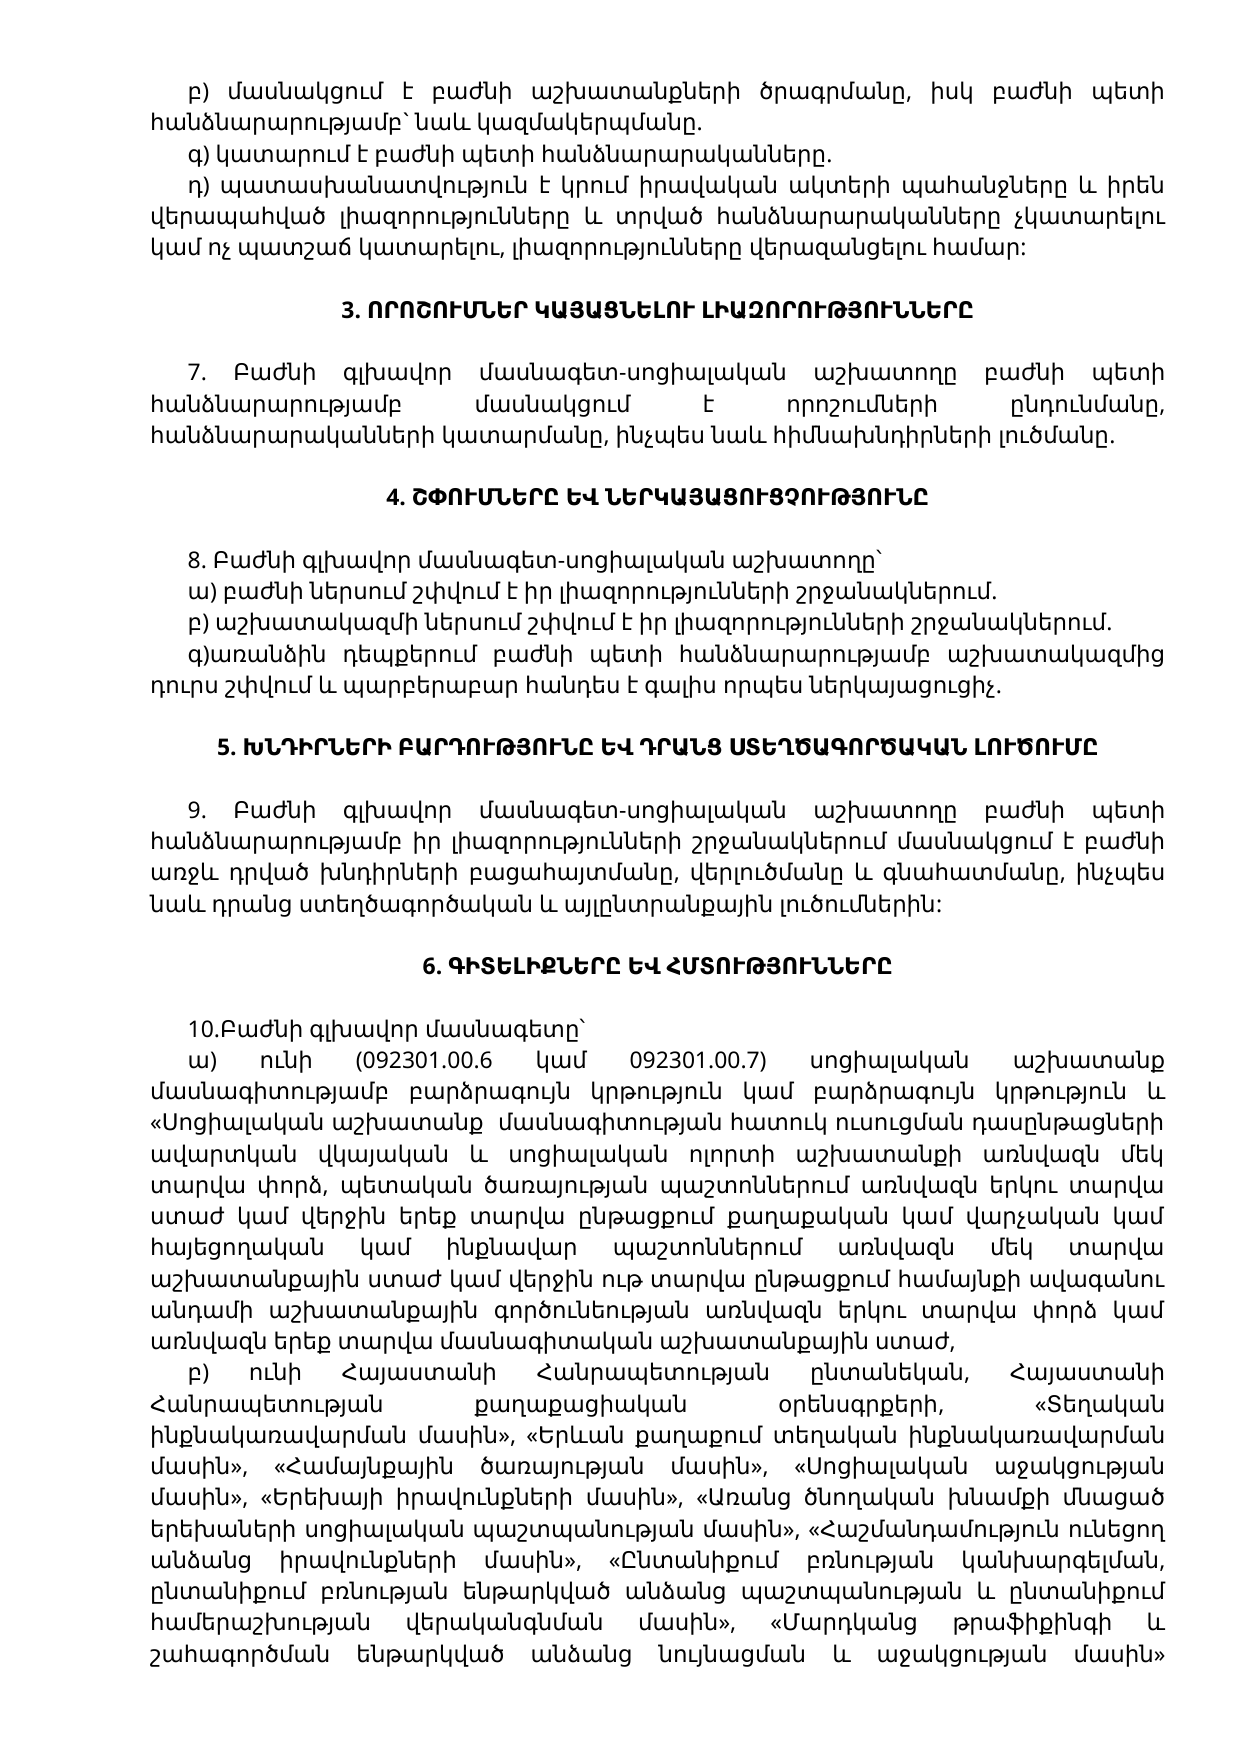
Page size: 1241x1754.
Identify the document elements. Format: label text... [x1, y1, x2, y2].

text ա) ունի (092301.00.6 կամ 092301.00.7) սոցիալական աշխատանք մասնագիտությամբ բարձրագույն կրթություն կամ բարձրագույն կրթություն և «Սոցիալական աշխատանք մասնագիտության հատուկ ուսուցման դասընթացների ավարտկան վկայական և սոցիալական ոլորտի աշխատանքի առնվազն մեկ տարվա փորձ, պետական ծառայության պաշտոններում առնվազն երկու տարվա ստաժ կամ վերջին երեք տարվա ընթացքում քաղաքական կամ վարչական կամ հայեցողական կամ ինքնավար պաշտոններում առնվազն մեկ տարվա աշխատանքային ստաժ կամ վերջին ութ տարվա ընթացքում համայնքի ավագանու անդամի աշխատանքային գործունեության առնվազն երկու տարվա փորձ կամ առնվազն երեք տարվա մասնագիտական աշխատանքային ստաժ, [150, 1044, 1165, 1356]
text գ)առանձին դեպքերում բաժնի պետի հանձնարարությամբ աշխատակազմից դուրս շփվում և պարբերաբար հանդես է գալիս որպես ներկայացուցիչ. [150, 637, 1165, 700]
text բ) աշխատակազմի ներսում շփվում է իր լիազորությունների շրջանակներում. [150, 606, 1165, 637]
text 7. Բաժնի գլխավոր մասնագետ-սոցիալական աշխատողը բաժնի պետի հանձնարարությամբ մասնակցում է որոշումների ընդունմանը, հանձնարարականների կատարմանը, ինչպես նաև հիմնախնդիրների լուծմանը. [150, 356, 1165, 450]
text գ) կատարում է բաժնի պետի հանձնարարականները. [150, 137, 1165, 169]
text ա) բաժնի ներսում շփվում է իր լիազորությունների շրջանակներում. [150, 575, 1165, 606]
text 4. ՇՓՈՒՄՆԵՐԸ ԵՎ ՆԵՐԿԱՅԱՑՈՒՑՉՈՒԹՅՈՒՆԸ [150, 481, 1165, 512]
text բ) մասնակցում է բաժնի աշխատանքների ծրագրմանը, իսկ բաժնի պետի հանձնարարությամբ` նաև կազմակերպմանը. [150, 75, 1165, 137]
text 8. Բաժնի գլխավոր մասնագետ-սոցիալական աշխատողը՝ [150, 544, 1165, 575]
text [150, 1356, 1165, 1669]
text 6. ԳԻՏԵԼԻՔՆԵՐԸ ԵՎ ՀՄՏՈՒԹՅՈՒՆՆԵՐԸ [150, 950, 1165, 981]
text 5. ԽՆԴԻՐՆԵՐԻ ԲԱՐԴՈՒԹՅՈՒՆԸ ԵՎ ԴՐԱՆՑ ՍՏԵՂԾԱԳՈՐԾԱԿԱՆ ԼՈՒԾՈՒՄԸ [150, 731, 1165, 762]
text 3. ՈՐՈՇՈՒՄՆԵՐ ԿԱՅԱՑՆԵԼՈՒ ԼԻԱԶՈՐՈՒԹՅՈՒՆՆԵՐԸ [150, 294, 1165, 325]
text 10.Բաժնի գլխավոր մասնագետը՝ [150, 1012, 1165, 1044]
text դ) պատասխանատվություն է կրում իրավական ակտերի պահանջները և իրեն վերապահված լիազորությունները և տրված հանձնարարականները չկատարելու կամ ոչ պատշաճ կատարելու, լիազորությունները վերազանցելու համար: [150, 169, 1165, 262]
text 9. Բաժնի գլխավոր մասնագետ-սոցիալական աշխատողը բաժնի պետի հանձնարարությամբ իր լիազորությունների շրջանակներում մասնակցում է բաժնի առջև դրված խնդիրների բացահայտմանը, վերլուծմանը և գնահատմանը, ինչպես նաև դրանց ստեղծագործական և այլընտրանքային լուծումներին: [150, 794, 1165, 919]
